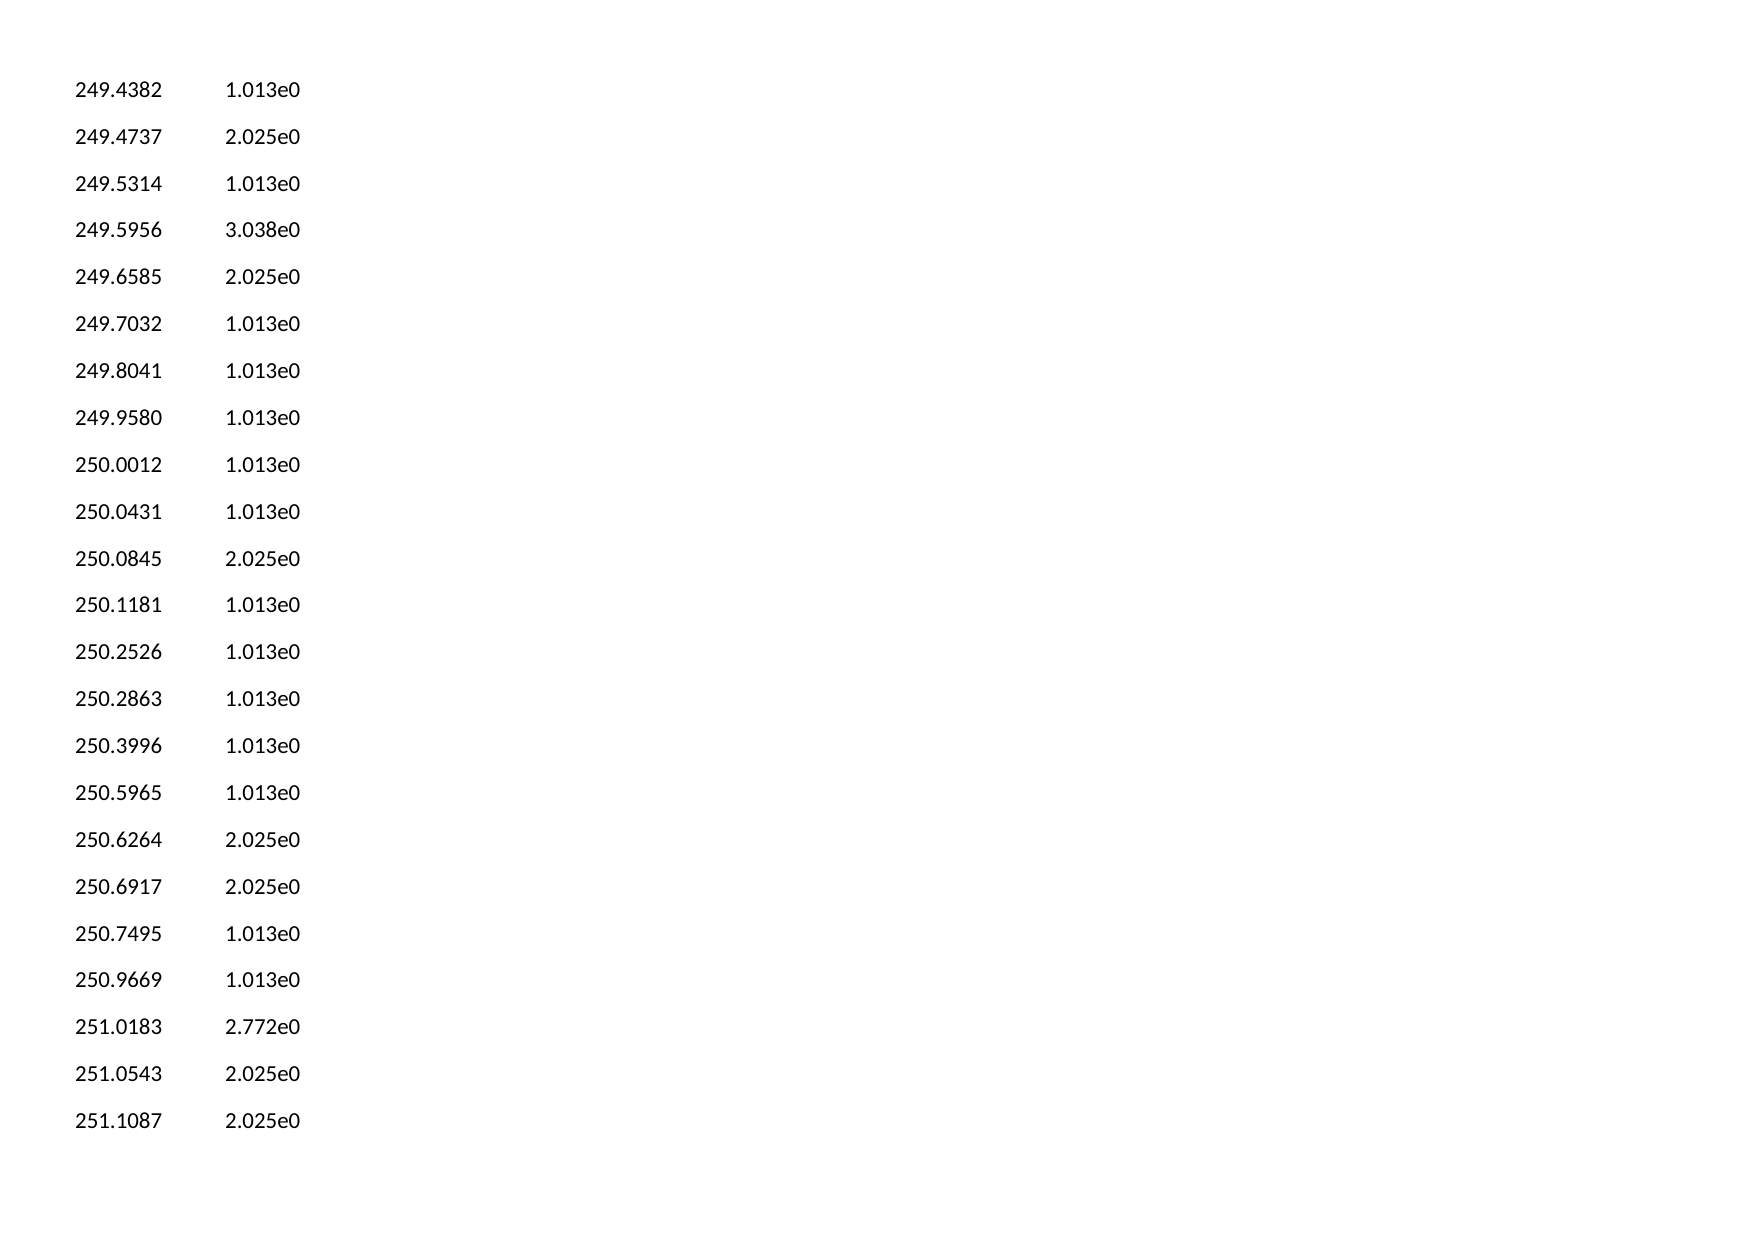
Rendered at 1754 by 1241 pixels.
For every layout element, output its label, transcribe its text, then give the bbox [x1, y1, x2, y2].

text 249.6585 2.025e0 [75, 262, 1679, 291]
text 250.3996 1.013e0 [75, 731, 1679, 759]
text 250.9669 1.013e0 [75, 966, 1679, 994]
text 249.5956 3.038e0 [75, 216, 1679, 244]
text 249.5314 1.013e0 [75, 169, 1679, 197]
text 251.0183 2.772e0 [75, 1012, 1679, 1041]
text 250.1181 1.013e0 [75, 591, 1679, 619]
text 250.5965 1.013e0 [75, 778, 1679, 806]
text 250.0431 1.013e0 [75, 497, 1679, 525]
text 251.1087 2.025e0 [75, 1106, 1679, 1134]
text 250.6917 2.025e0 [75, 872, 1679, 900]
text 250.2526 1.013e0 [75, 637, 1679, 666]
text 250.0012 1.013e0 [75, 450, 1679, 478]
text 249.9580 1.013e0 [75, 403, 1679, 431]
text 250.7495 1.013e0 [75, 919, 1679, 947]
text 249.4382 1.013e0 [75, 75, 1679, 103]
text 249.4737 2.025e0 [75, 122, 1679, 150]
text 250.0845 2.025e0 [75, 544, 1679, 572]
text 249.7032 1.013e0 [75, 309, 1679, 337]
text 250.6264 2.025e0 [75, 825, 1679, 853]
text 251.0543 2.025e0 [75, 1059, 1679, 1087]
text 250.2863 1.013e0 [75, 684, 1679, 712]
text 249.8041 1.013e0 [75, 356, 1679, 384]
